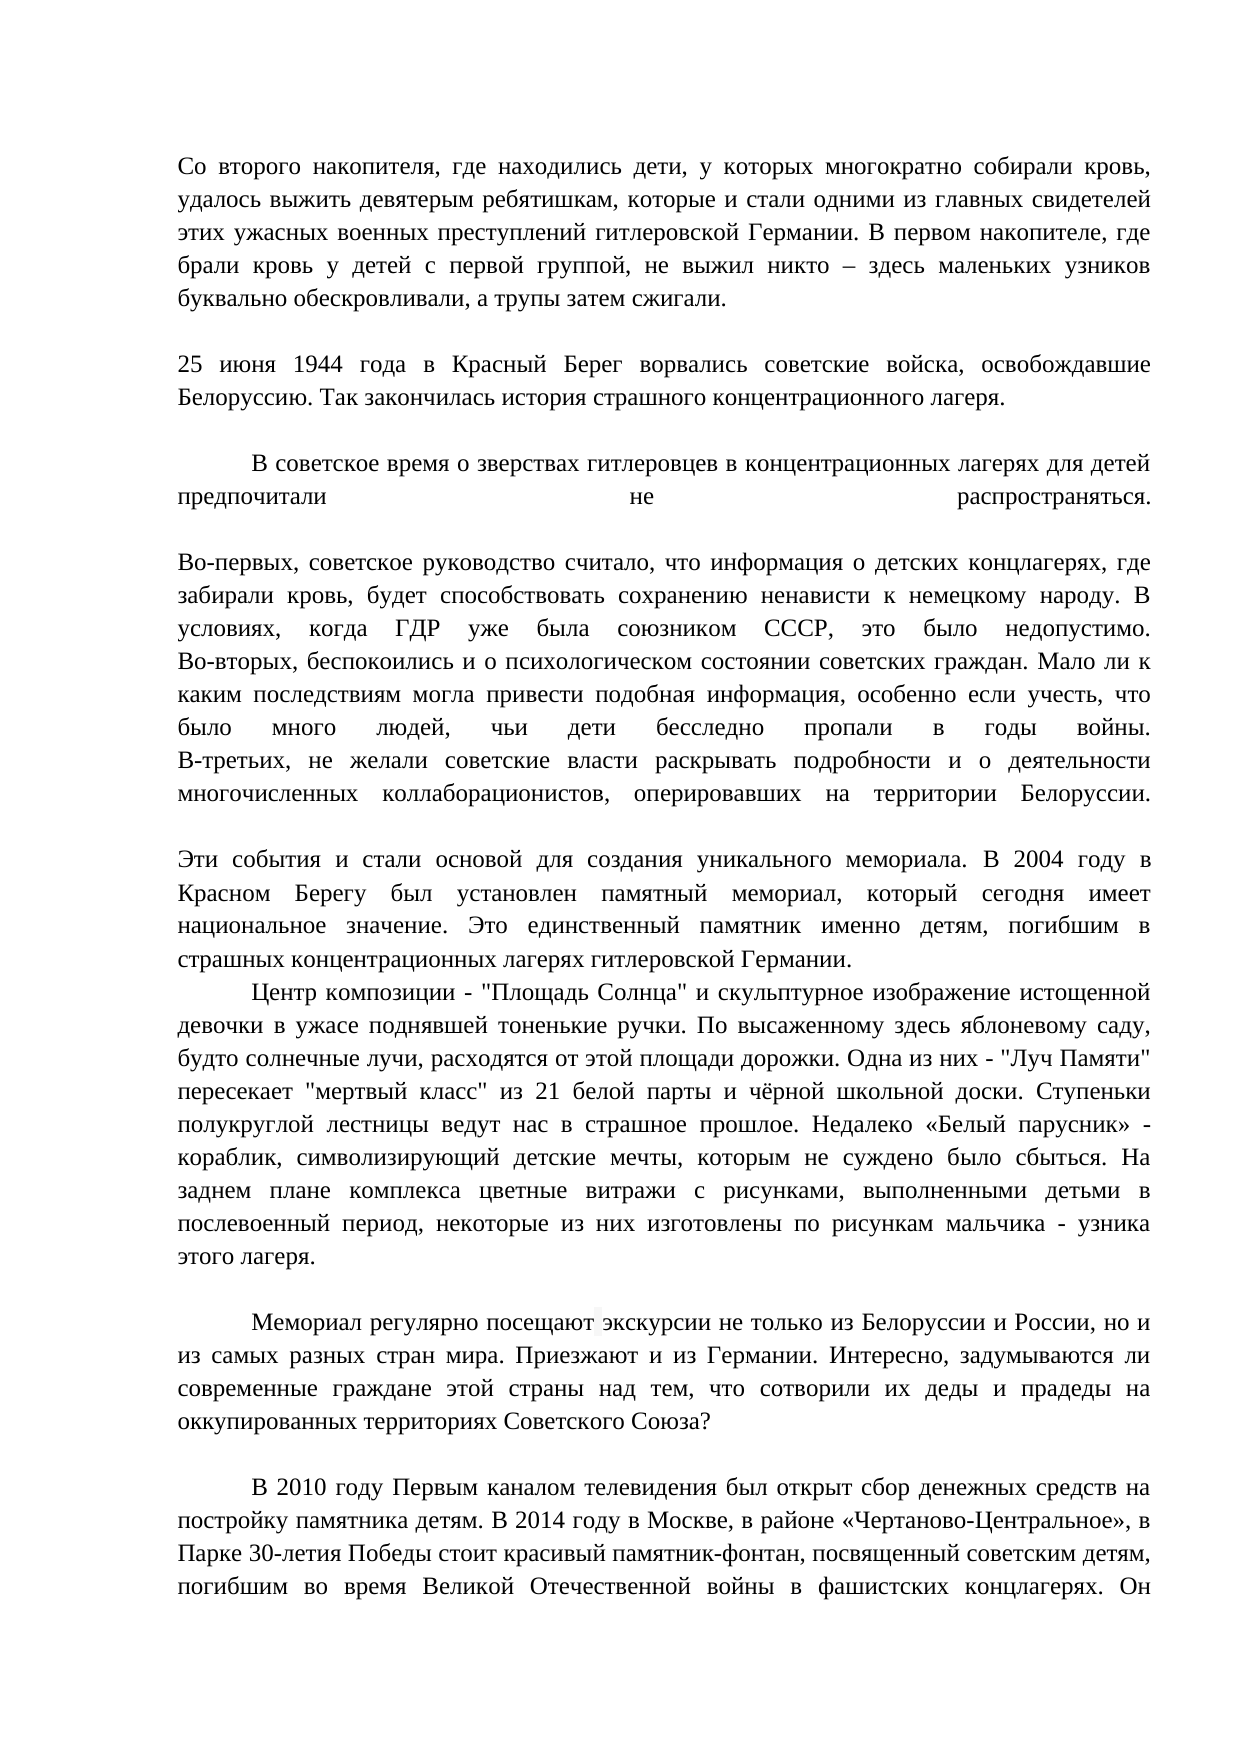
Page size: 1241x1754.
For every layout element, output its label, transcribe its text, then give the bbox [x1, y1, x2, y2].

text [177, 118, 1152, 312]
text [177, 1472, 1152, 1505]
text Мемориал регулярно посещают экскурсии не только из Белоруссии и России, но и из самых разных стран мира. Приезжают и из Германии. Интересно, задумываются ли современные граждане этой страны над тем, что сотворили их деды и прадеды на оккупированных территориях Советского Союза? [177, 1307, 1152, 1435]
text В советское время о зверствах гитлеровцев в концентрационных лагерях для детей предпочитали не распространяться. Во-первых, советское руководство считало, что информация о детских концлагерях, где забирали кровь, будет способствовать сохранению ненависти к немецкому народу. В условиях, когда ГДР уже была союзником СССР, это было недопустимо. Во-вторых, беспокоились и о психологическом состоянии советских граждан. Мало ли к каким последствиям могла привести подобная информация, особенно если учесть, что было много людей, чьи дети бесследно пропали в годы войны. В-третьих, не желали советские власти раскрывать подробности и о деятельности многочисленных коллаборационистов, оперировавших на территории Белоруссии. Эти события и стали основой для создания уникального мемориала. В 2004 году в Красном Берегу был установлен памятный мемориал, который сегодня имеет национальное значение. Это единственный памятник именно детям, погибшим в страшных концентрационных лагерях гитлеровской Германии. [177, 448, 1152, 972]
text 25 июня 1944 года в Красный Берег ворвались советские войска, освобождавшие Белоруссию. Так закончилась история страшного концентрационного лагеря. [177, 316, 1152, 411]
